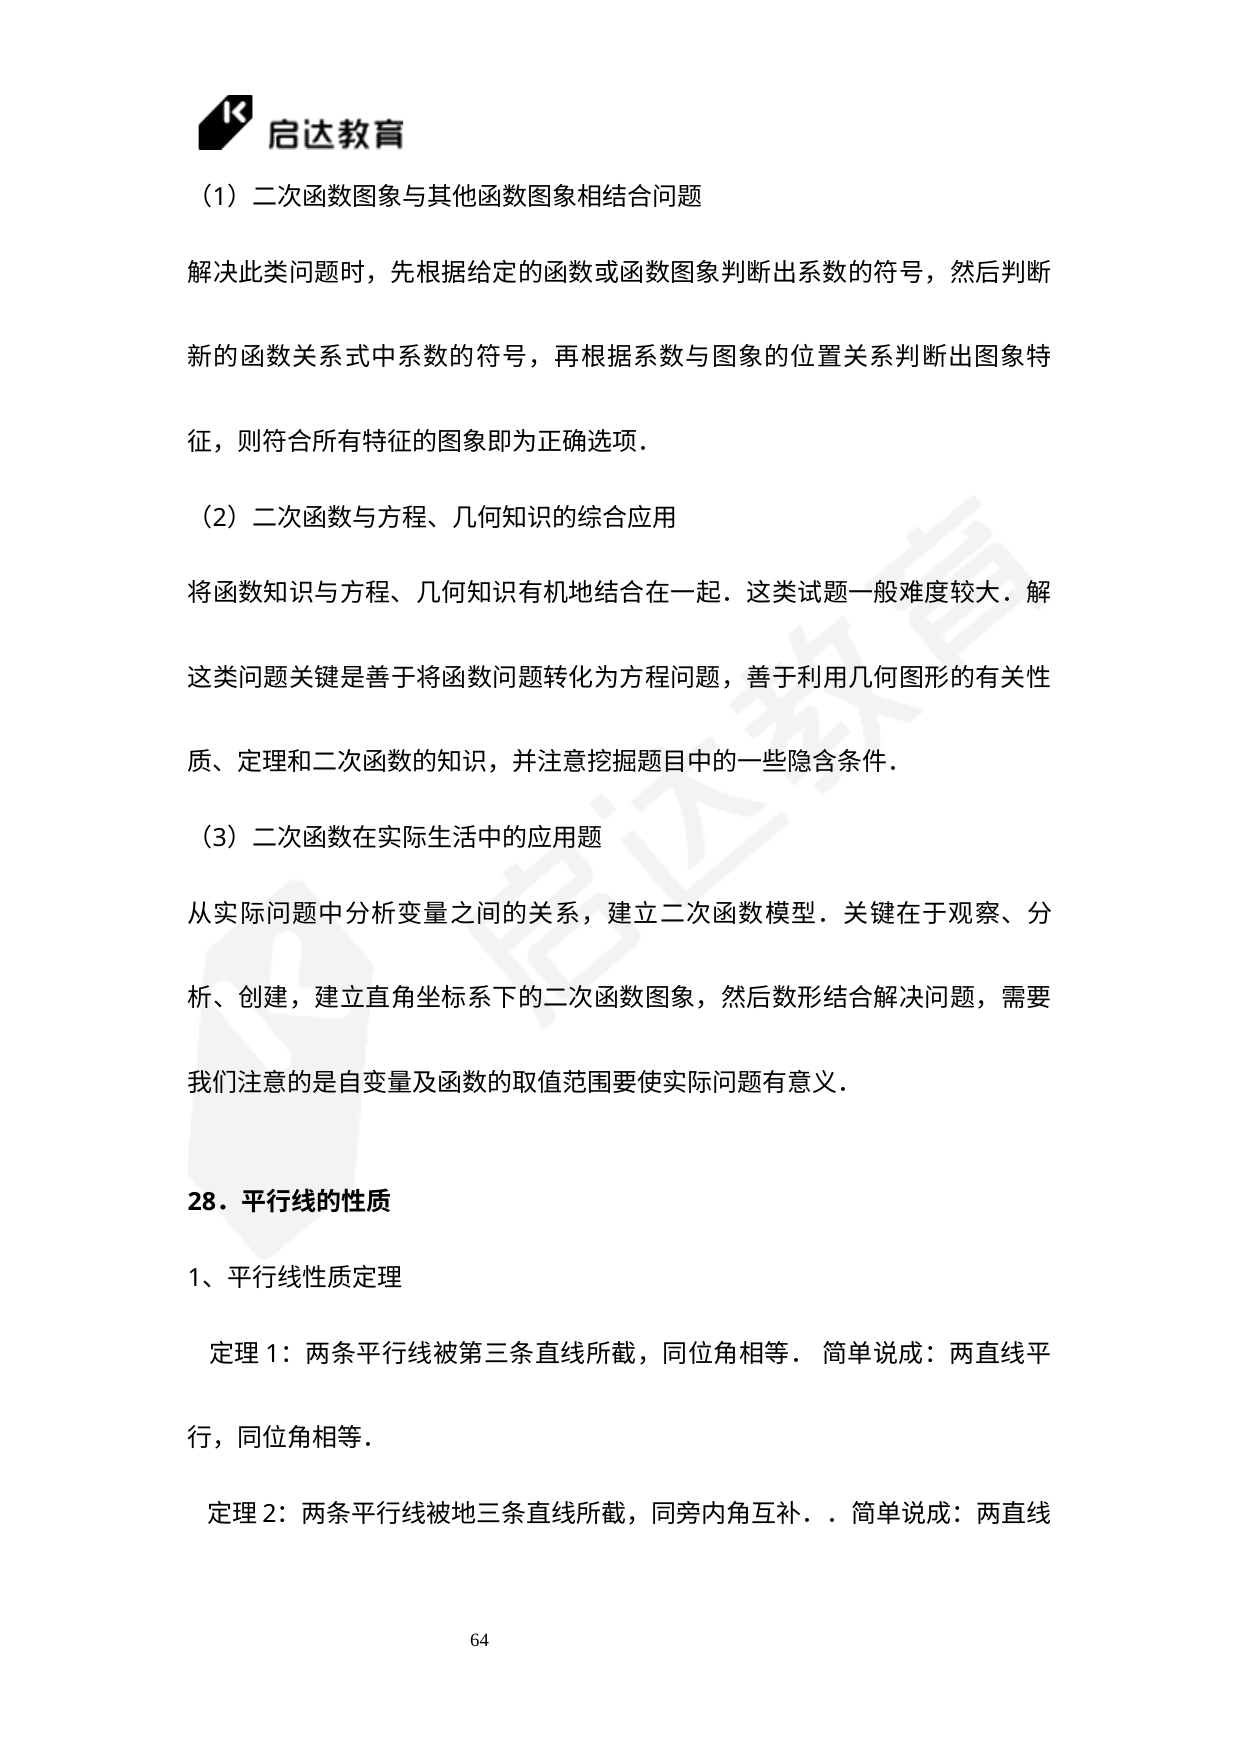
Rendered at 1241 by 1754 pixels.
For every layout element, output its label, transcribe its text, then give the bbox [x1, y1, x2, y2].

text 解决此类问题时，先根据给定的函数或函数图象判断出系数的符号，然后判断新的函数关系式中系数的符号，再根据系数与图象的位置关系判断出图象特征，则符合所有特征的图象即为正确选项． [187, 238, 1053, 472]
text （3）二次函数在实际生活中的应用题 [187, 803, 1053, 868]
text 将函数知识与方程、几何知识有机地结合在一起．这类试题一般难度较大．解这类问题关键是善于将函数问题转化为方程问题，善于利用几何图形的有关性质、定理和二次函数的知识，并注意挖掘题目中的一些隐含条件． [187, 558, 1053, 792]
text （1）二次函数图象与其他函数图象相结合问题 [187, 162, 1053, 227]
text （2）二次函数与方程、几何知识的综合应用 [187, 483, 1053, 548]
text 定理2：两条平行线被地三条直线所截，同旁内角互补．．简单说成：两直线平行，同旁内角互补． [187, 1479, 1053, 1544]
text 28．平行线的性质 [187, 1167, 1053, 1232]
text 定理1：两条平行线被第三条直线所截，同位角相等． 简单说成：两直线平行，同位角相等． [187, 1319, 1053, 1468]
text 从实际问题中分析变量之间的关系，建立二次函数模型．关键在于观察、分析、创建，建立直角坐标系下的二次函数图象，然后数形结合解决问题，需要我们注意的是自变量及函数的取值范围要使实际问题有意义． [187, 879, 1053, 1113]
picture [198, 95, 404, 150]
text 1、平行线性质定理 [187, 1243, 1053, 1308]
